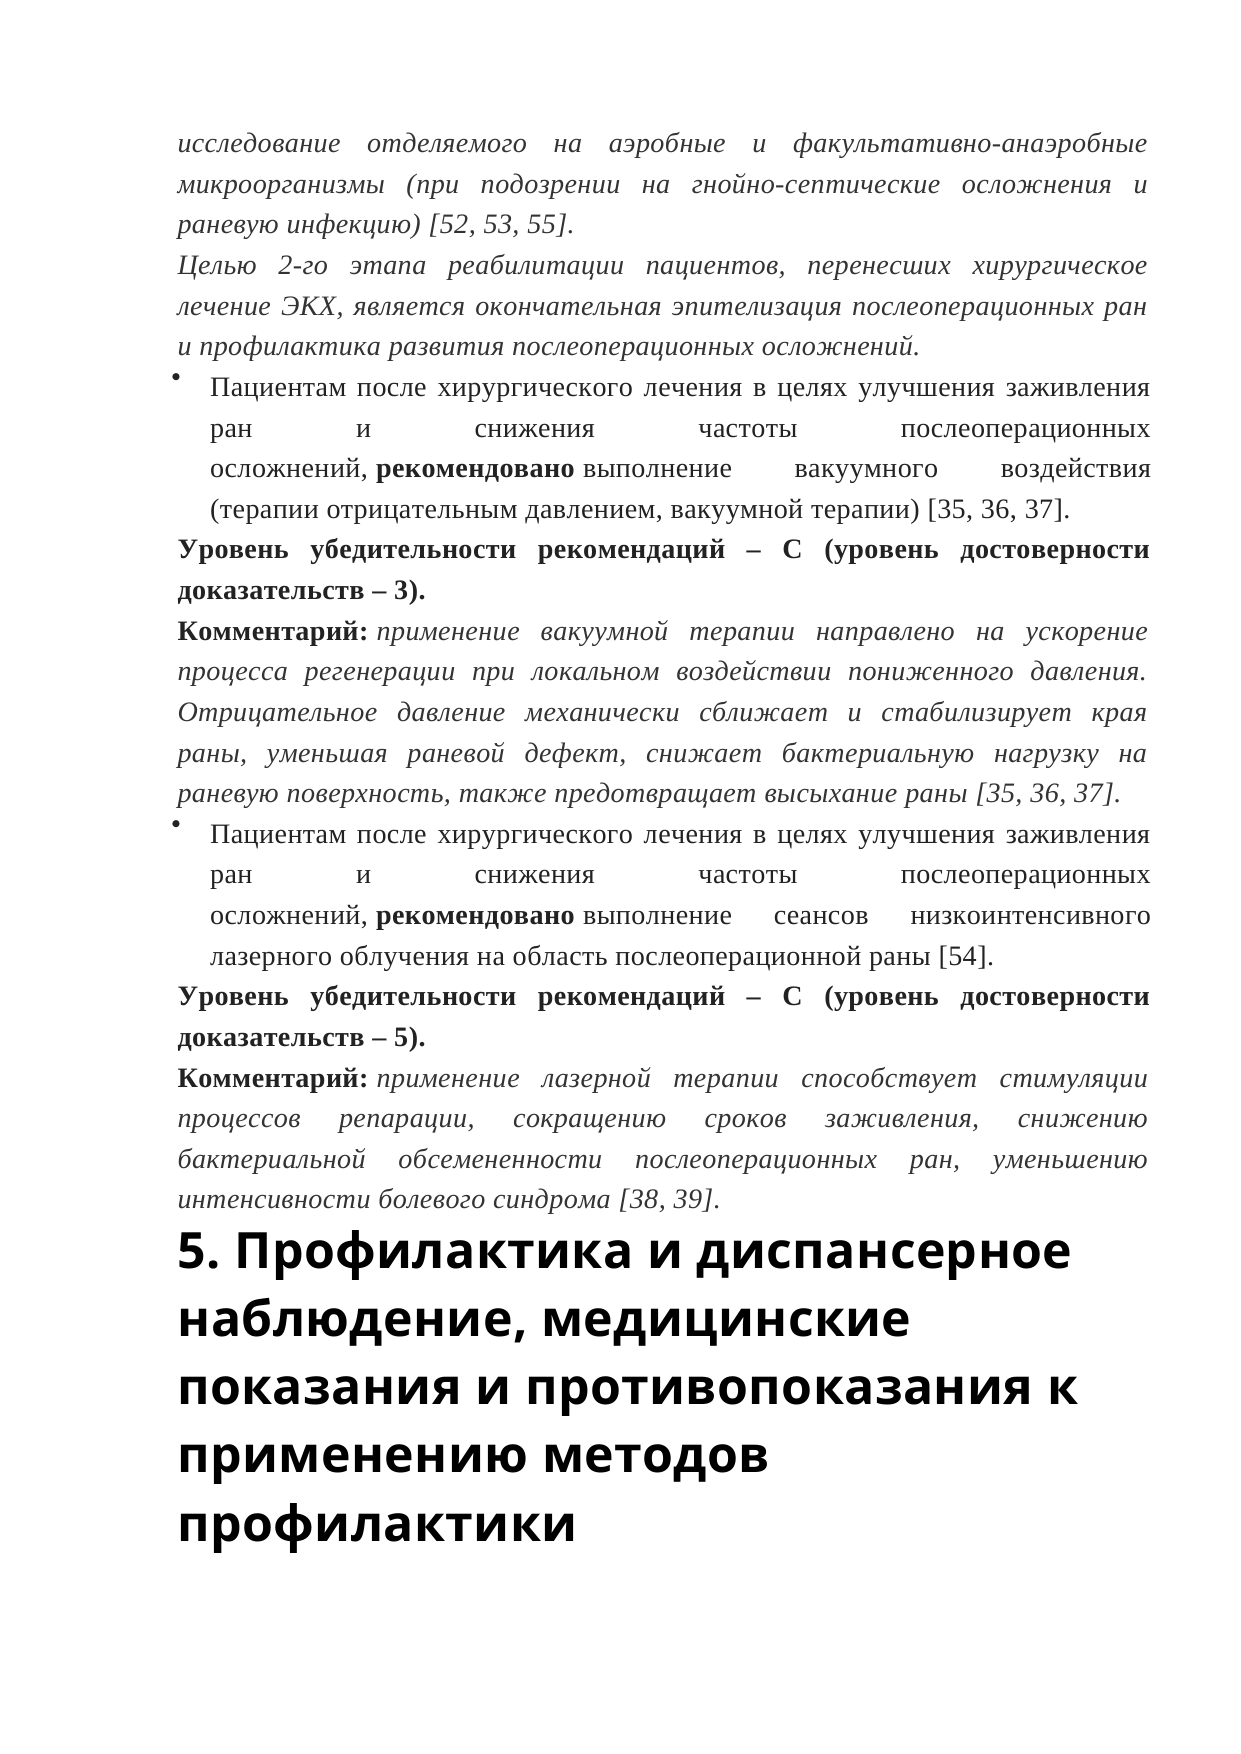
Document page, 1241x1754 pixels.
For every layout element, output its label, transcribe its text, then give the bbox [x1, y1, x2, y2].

text Целью 2-го этапа реабилитации пациентов, перенесших хирургическое лечение ЭКХ, является окончательная эпителизация послеоперационных ран и профилактика развития послеоперационных осложнений. [177, 240, 1152, 362]
text Уровень убедительности рекомендаций – С (уровень достоверности доказательств – 5). [177, 971, 1152, 1052]
text Комментарий: применение вакуумной терапии направлено на ускорение процесса регенерации при локальном воздействии пониженного давления. Отрицательное давление механически сближает и стабилизирует края раны, уменьшая раневой дефект, снижает бактериальную нагрузку на раневую поверхность, также предотвращает высыхание раны [35, 36, 37]. [177, 606, 1152, 809]
list Пациентам после хирургического лечения в целях улучшения заживления ран и снижения частоты послеоперационных осложнений, рекомендовано выполнение сеансов низкоинтенсивного лазерного облучения на область послеоперационной раны [54]. [172, 809, 1152, 971]
text Комментарий: применение лазерной терапии способствует стимуляции процессов репарации, сокращению сроков заживления, снижению бактериальной обсемененности послеоперационных ран, уменьшению интенсивности болевого синдрома [38, 39]. [177, 1052, 1152, 1215]
text Уровень убедительности рекомендаций – С (уровень достоверности доказательств – 3). [177, 524, 1152, 606]
text 5. Профилактика и диспансерное наблюдение, медицинские показания и противопоказания к применению методов профилактики [177, 1215, 1152, 1556]
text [177, 118, 1152, 240]
list Пациентам после хирургического лечения в целях улучшения заживления ран и снижения частоты послеоперационных осложнений, рекомендовано выполнение вакуумного воздействия (терапии отрицательным давлением, вакуумной терапии) [35, 36, 37]. [172, 362, 1152, 524]
